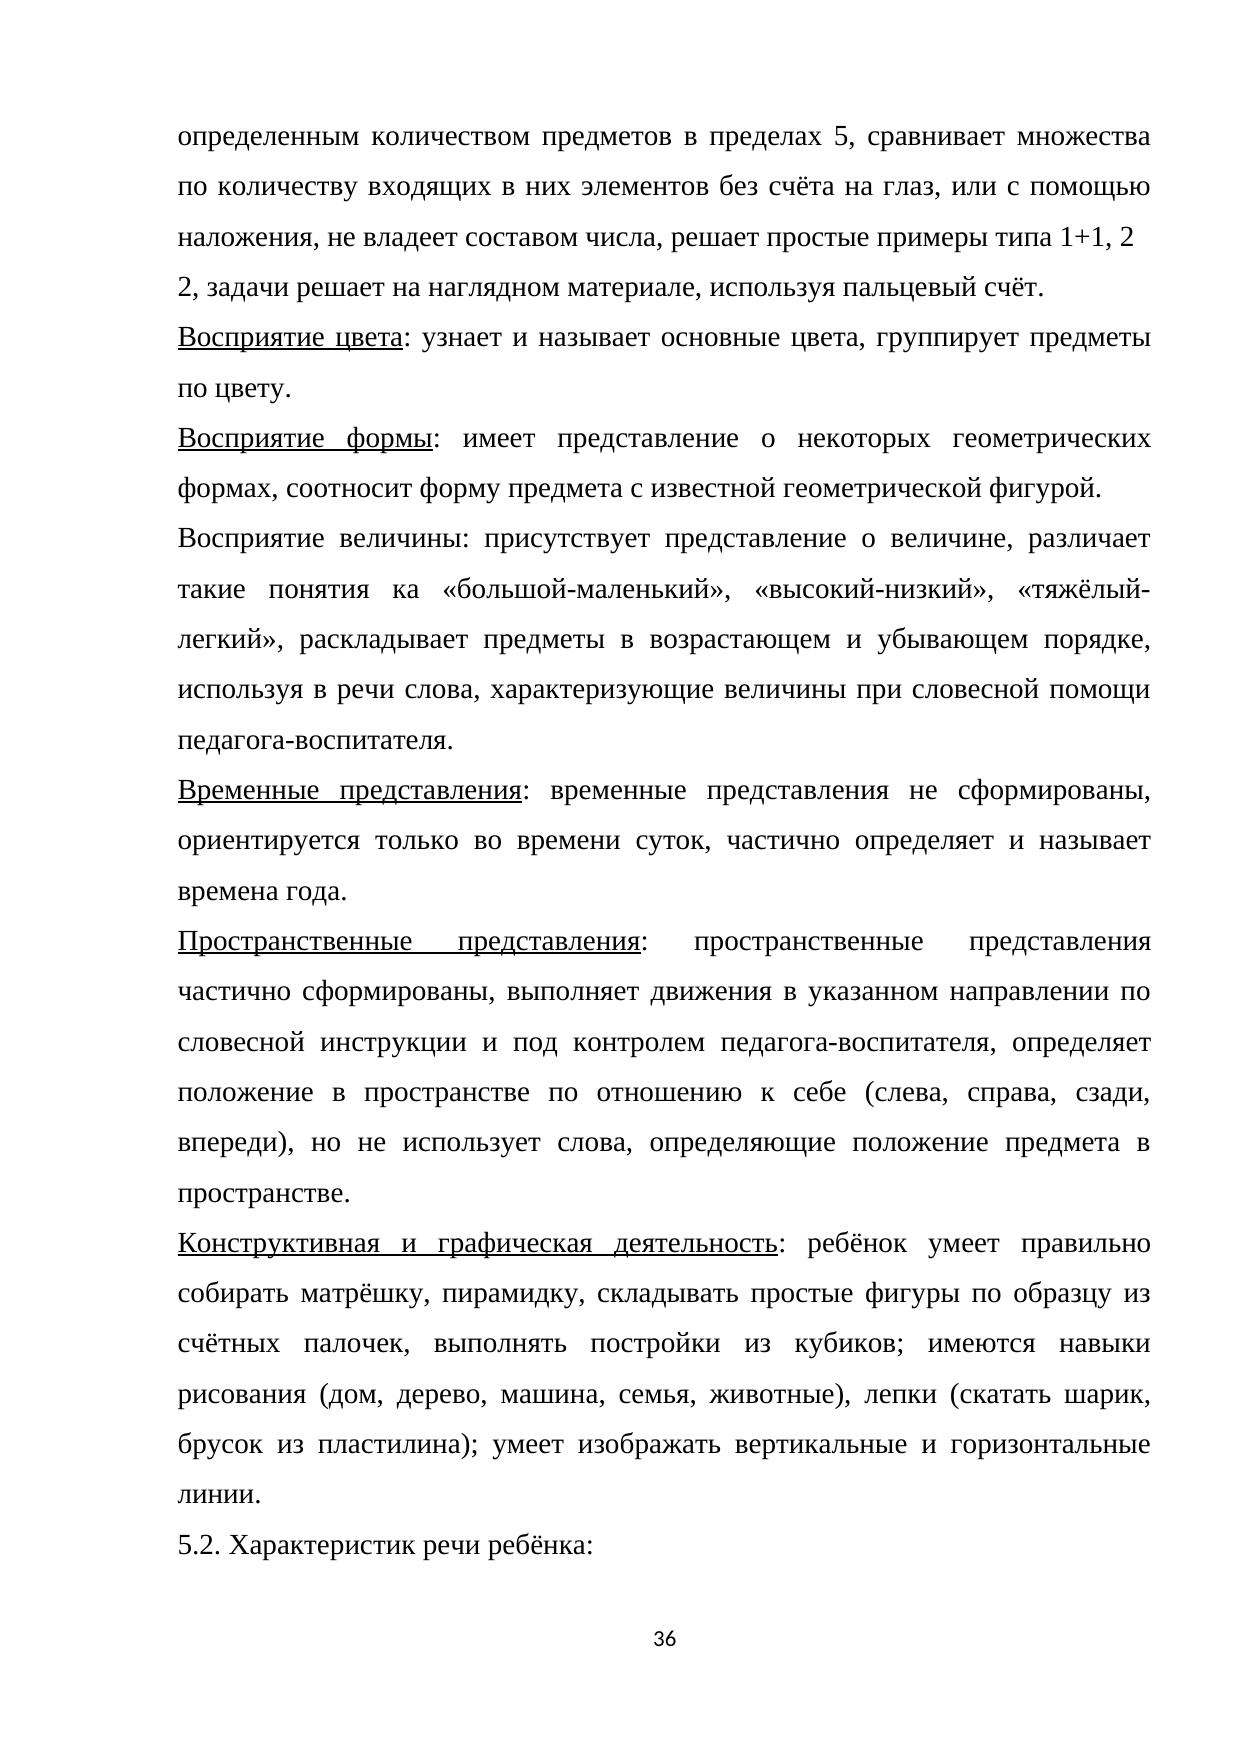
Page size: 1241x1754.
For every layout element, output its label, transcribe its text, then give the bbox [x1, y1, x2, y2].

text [177, 118, 1152, 252]
text 5.2. Характеристик речи ребёнка: [177, 1527, 1152, 1560]
text Конструктивная и графическая деятельность: ребёнок умеет правильно собирать матрёшку, пирамидку, складывать простые фигуры по образцу из счётных палочек, выполнять постройки из кубиков; имеются навыки рисования (дом, дерево, машина, семья, животные), лепки (скатать шарик, брусок из пластилина); умеет изображать вертикальные и горизонтальные линии. [177, 1225, 1152, 1510]
text Восприятие величины: присутствует представление о величине, различает такие понятия ка «большой-маленький», «высокий-низкий», «тяжёлый-легкий», раскладывает предметы в возрастающем и убывающем порядке, используя в речи слова, характеризующие величины при словесной помощи педагога-воспитателя. [177, 521, 1152, 755]
text Восприятие цвета: узнает и называет основные цвета, группирует предметы по цвету. [177, 319, 1152, 403]
text Восприятие формы: имеет представление о некоторых геометрических формах, соотносит форму предмета с известной геометрической фигурой. [177, 420, 1152, 504]
text 2, задачи решает на наглядном материале, используя пальцевый счёт. [177, 269, 1152, 303]
text Временные представления: временные представления не сформированы, ориентируется только во времени суток, частично определяет и называет времена года. [177, 772, 1152, 906]
text Пространственные представления: пространственные представления частично сформированы, выполняет движения в указанном направлении по словесной инструкции и под контролем педагога-воспитателя, определяет положение в пространстве по отношению к себе (слева, справа, сзади, впереди), но не использует слова, определяющие положение предмета в пространстве. [177, 923, 1152, 1208]
